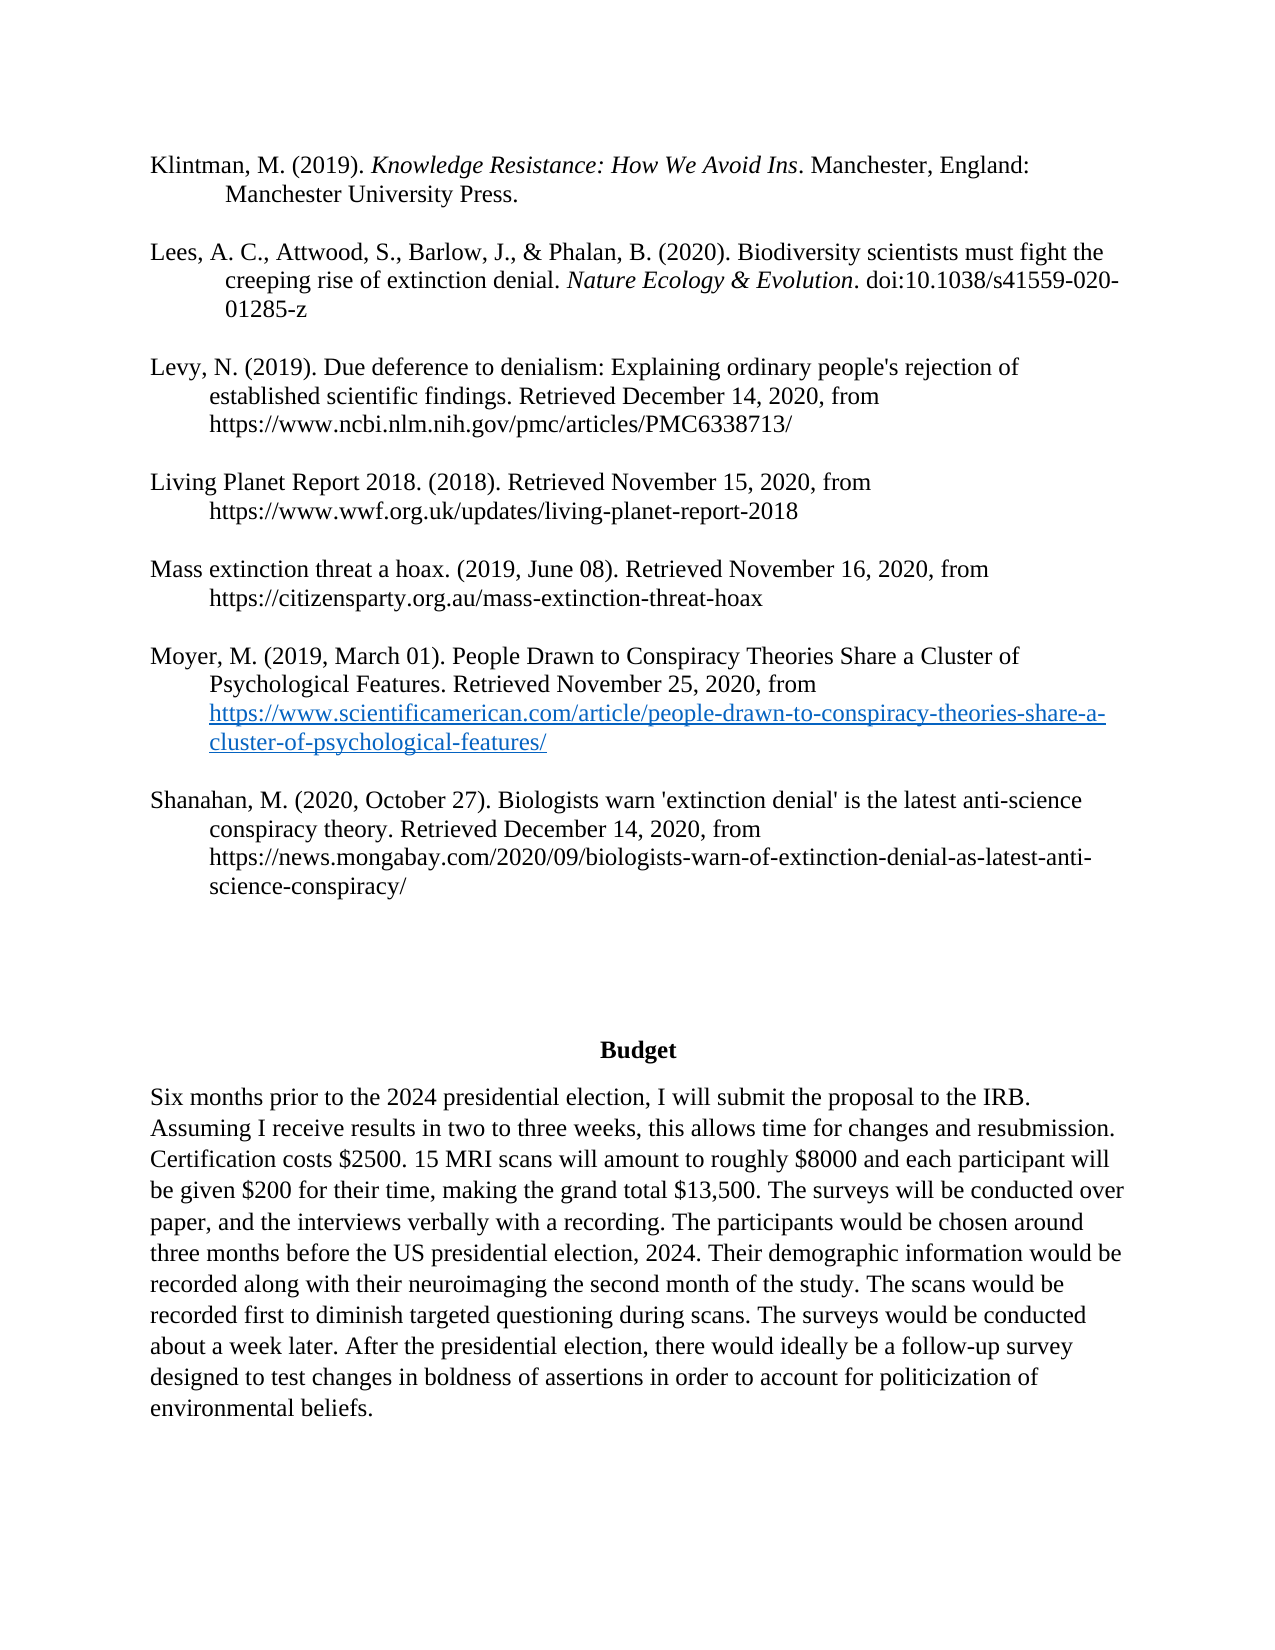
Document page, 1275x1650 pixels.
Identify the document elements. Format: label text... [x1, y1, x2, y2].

text Shanahan, M. (2020, October 27). Biologists warn 'extinction denial' is the latest anti-science conspiracy theory. Retrieved December 14, 2020, from https://news.mongabay.com/2020/09/biologists-warn-of-extinction-denial-as-latest-anti-science-conspiracy/ [150, 785, 1125, 900]
text Mass extinction threat a hoax. (2019, June 08). Retrieved November 16, 2020, from https://citizensparty.org.au/mass-extinction-threat-hoax [150, 554, 1125, 612]
text Lees, A. C., Attwood, S., Barlow, J., & Phalan, B. (2020). Biodiversity scientists must fight the creeping rise of extinction denial. Nature Ecology & Evolution. doi:10.1038/s41559-020-01285-z [150, 237, 1125, 323]
text Six months prior to the 2024 presidential election, I will submit the proposal to the IRB. Assuming I receive results in two to three weeks, this allows time for changes and resubmission. Certification costs $2500. 15 MRI scans will amount to roughly $8000 and each participant will be given $200 for their time, making the grand total $13,500. The surveys will be conducted over paper, and the interviews verbally with a recording. The participants would be chosen around three months before the US presidential election, 2024. Their demographic information would be recorded along with their neuroimaging the second month of the study. The scans would be recorded first to diminish targeted questioning during scans. The surveys would be conducted about a week later. After the presidential election, there would ideally be a follow-up survey designed to test changes in boldness of assertions in order to account for politicization of environmental beliefs. [150, 1082, 1125, 1422]
text Moyer, M. (2019, March 01). People Drawn to Conspiracy Theories Share a Cluster of Psychological Features. Retrieved November 25, 2020, from https://www.scientificamerican.com/article/people-drawn-to-conspiracy-theories-share-a-cluster-of-psychological-features/ [150, 641, 1125, 756]
text Budget [525, 1035, 1125, 1063]
text Levy, N. (2019). Due deference to denialism: Explaining ordinary people's rejection of established scientific findings. Retrieved December 14, 2020, from https://www.ncbi.nlm.nih.gov/pmc/articles/PMC6338713/ [150, 352, 1125, 438]
text Living Planet Report 2018. (2018). Retrieved November 15, 2020, from https://www.wwf.org.uk/updates/living-planet-report-2018 [150, 467, 1125, 525]
text Klintman, M. (2019). Knowledge Resistance: How We Avoid Ins. Manchester, England: Manchester University Press. [150, 150, 1125, 207]
